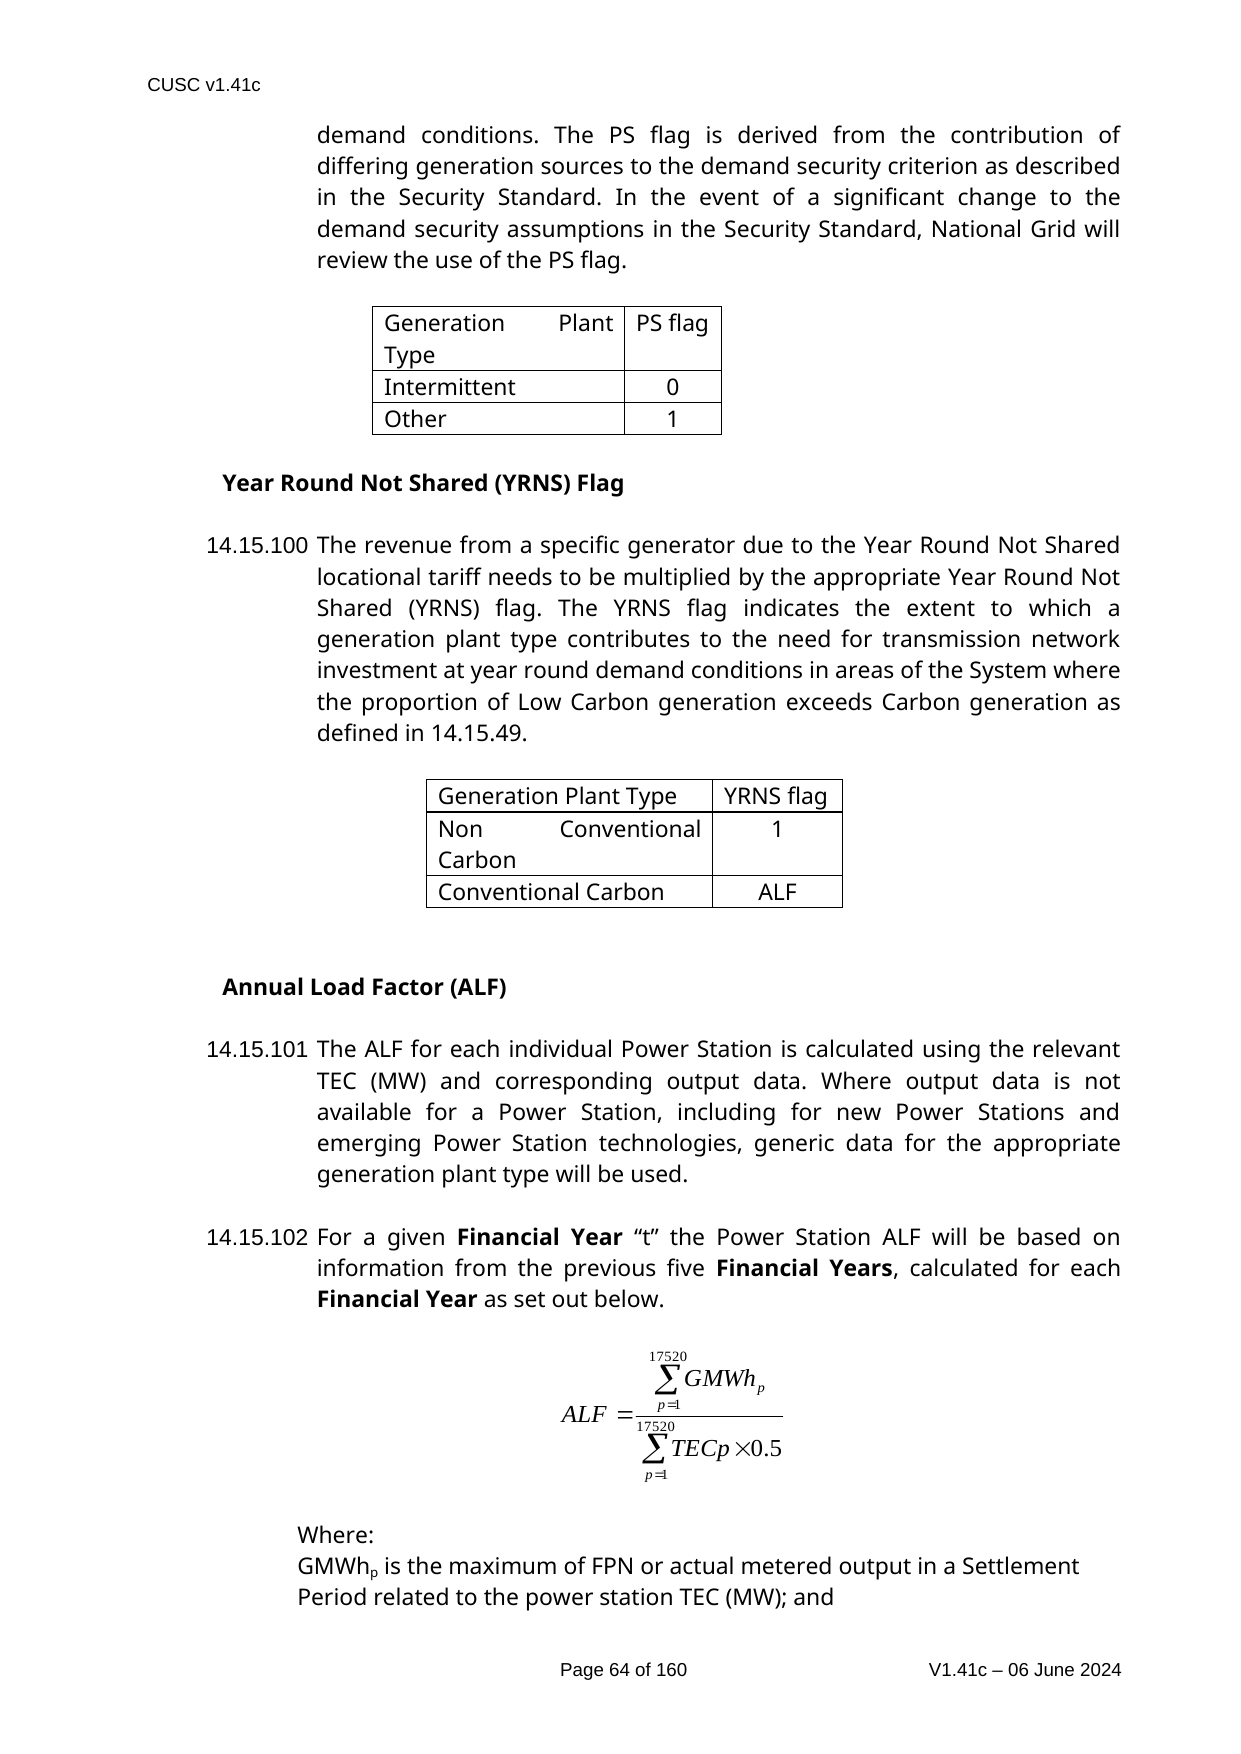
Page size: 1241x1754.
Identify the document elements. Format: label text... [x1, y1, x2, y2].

text Year Round Not Shared (YRNS) Flag [222, 467, 1121, 498]
table_header Generation Plant Type [427, 780, 712, 811]
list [206, 119, 1121, 275]
table_cell 1 [713, 813, 842, 875]
table_header PS flag [625, 307, 721, 370]
table_cell Conventional Carbon [427, 876, 712, 907]
table_cell ALF [713, 876, 842, 907]
table_header YRNS flag [713, 780, 842, 811]
table_cell Intermittent [373, 371, 624, 402]
table_cell 0 [625, 371, 721, 402]
table_cell 1 [625, 403, 721, 434]
table_header Generation Plant Type [373, 307, 624, 370]
table_cell Non Conventional Carbon [427, 813, 712, 875]
text Annual Load Factor (ALF) [222, 971, 1121, 1002]
list For a given Financial Year “t” the Power Station ALF will be based on information from the previous five Financial Years, calculated for each Financial Year as set out below. [206, 1221, 1121, 1314]
list The revenue from a specific generator due to the Year Round Not Shared locational tariff needs to be multiplied by the appropriate Year Round Not Shared (YRNS) flag. The YRNS flag indicates the extent to which a generation plant type contributes to the need for transmission network investment at year round demand conditions in areas of the System where the proportion of Low Carbon generation exceeds Carbon generation as defined in 14.15.49. [206, 529, 1121, 748]
list The ALF for each individual Power Station is calculated using the relevant TEC (MW) and corresponding output data. Where output data is not available for a Power Station, including for new Power Stations and emerging Power Station technologies, generic data for the appropriate generation plant type will be used. [206, 1033, 1121, 1189]
text Where: [297, 1519, 1121, 1550]
table_cell Other [373, 403, 624, 434]
text GMWhp is the maximum of FPN or actual metered output in a Settlement Period related to the power station TEC (MW); and [297, 1550, 1121, 1613]
